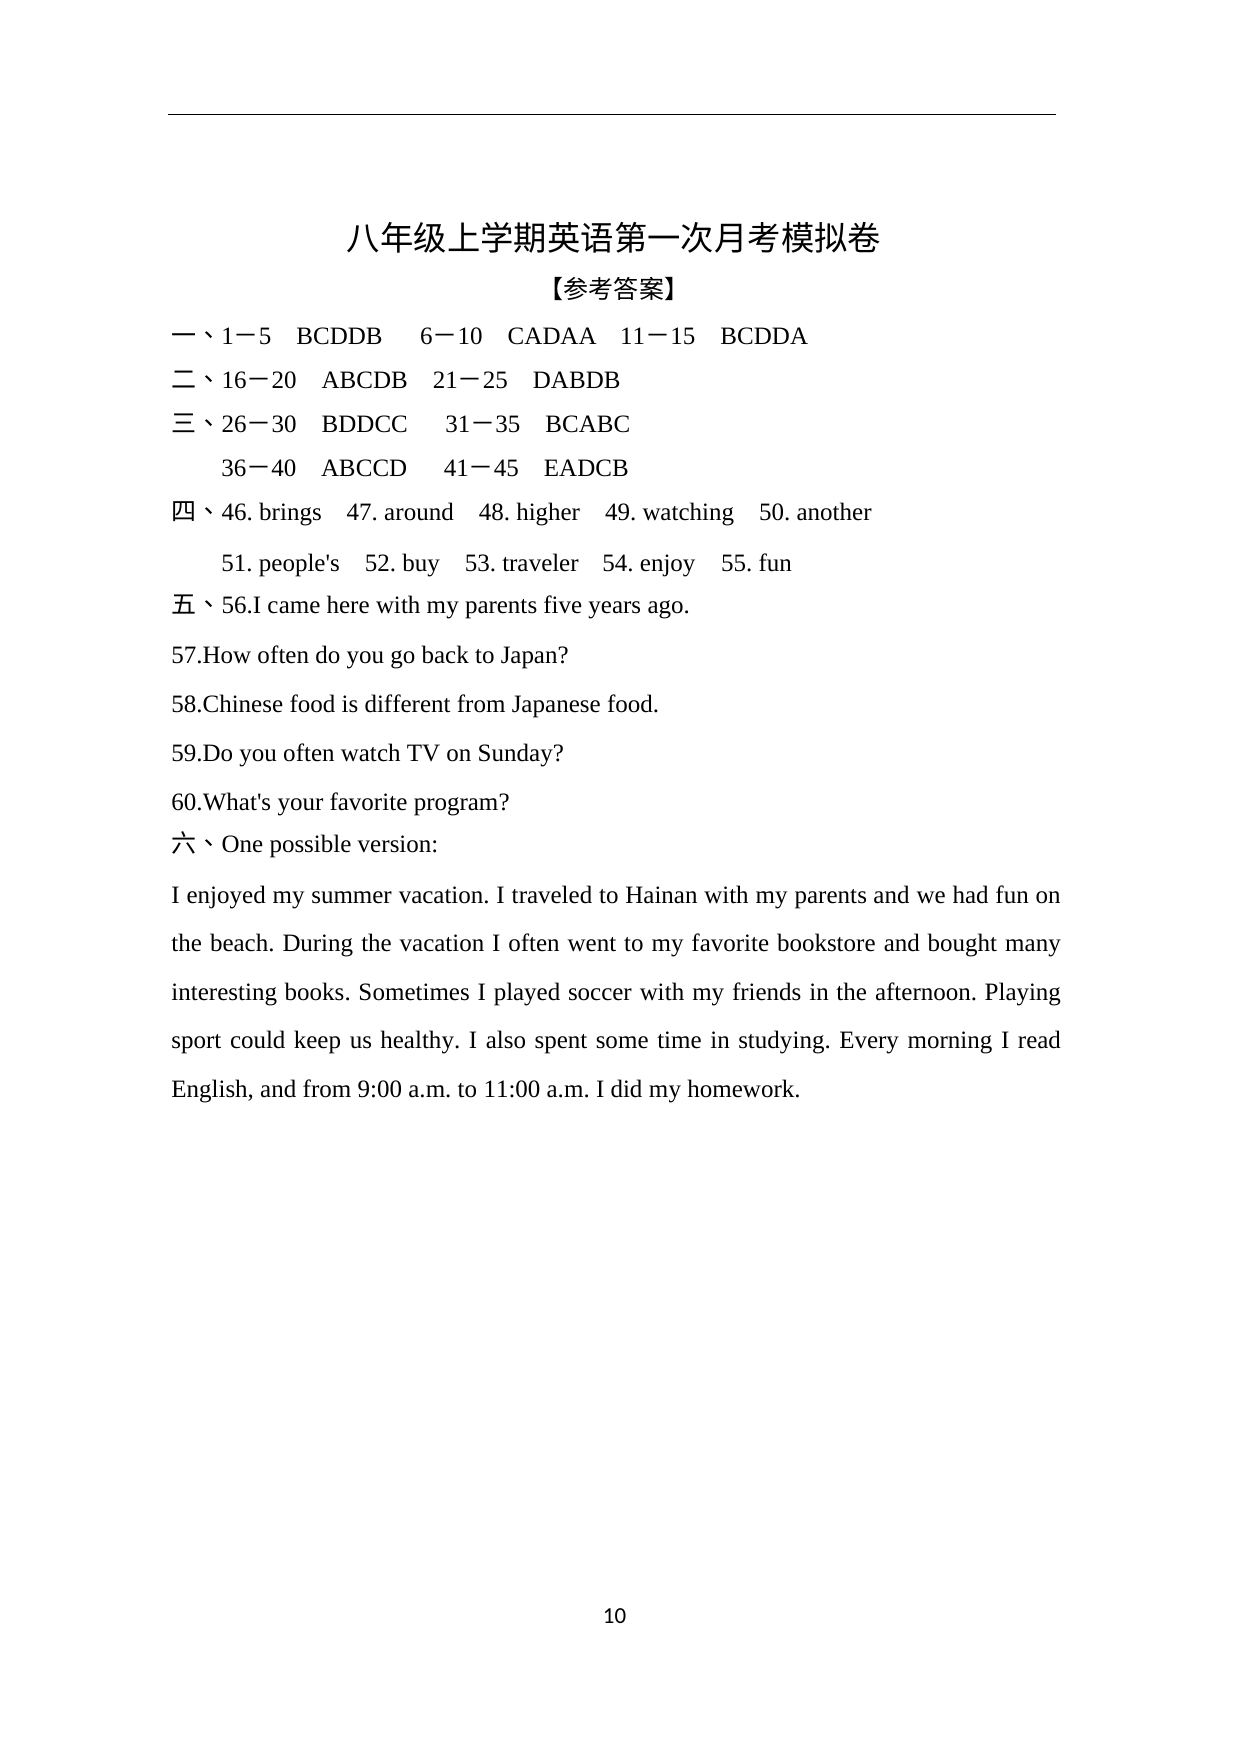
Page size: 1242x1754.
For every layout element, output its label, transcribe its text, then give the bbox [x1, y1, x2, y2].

text 36－40 ABCCD 41－45 EADCB [221, 450, 1073, 484]
text 一、1－5 BCDDB 6－10 CADAA 11－15 BCDDA [171, 318, 816, 352]
text 二、16－20 ABCDB 21－25 DABDB [171, 362, 629, 396]
text 三、26－30 BDDCC 31－35 BCABC [171, 406, 637, 440]
text 51. people's 52. buy 53. traveler 54. enjoy 55. fun [221, 548, 1073, 577]
text 59.Do you often watch TV on Sunday? [171, 738, 570, 767]
text 六、One possible version: [171, 826, 446, 860]
text 58.Chinese food is different from Japanese food. [171, 689, 666, 718]
text 五、56.I came here with my parents five years ago. [171, 587, 697, 621]
text I enjoyed my summer vacation. I traveled to Hainan with my parents and we had fun on the beach. During the vacation I often went to my favorite bookstore and bought many interesting books. Sometimes I played soccer with my friends in the afternoon. Playing sport could keep us healthy. I also spent some time in studying. Every morning I read English, and from 9:00 a.m. to 11:00 a.m. I did my homework. [171, 880, 1061, 1103]
text 57.How often do you go back to Japan? [171, 641, 576, 669]
text 【参考答案】 [533, 272, 695, 306]
text 60.What's your favorite program? [171, 787, 518, 816]
text 八年级上学期英语第一次月考模拟卷 [340, 216, 888, 256]
text 四、46. brings 47. around 48. higher 49. watching 50. another [171, 494, 879, 528]
